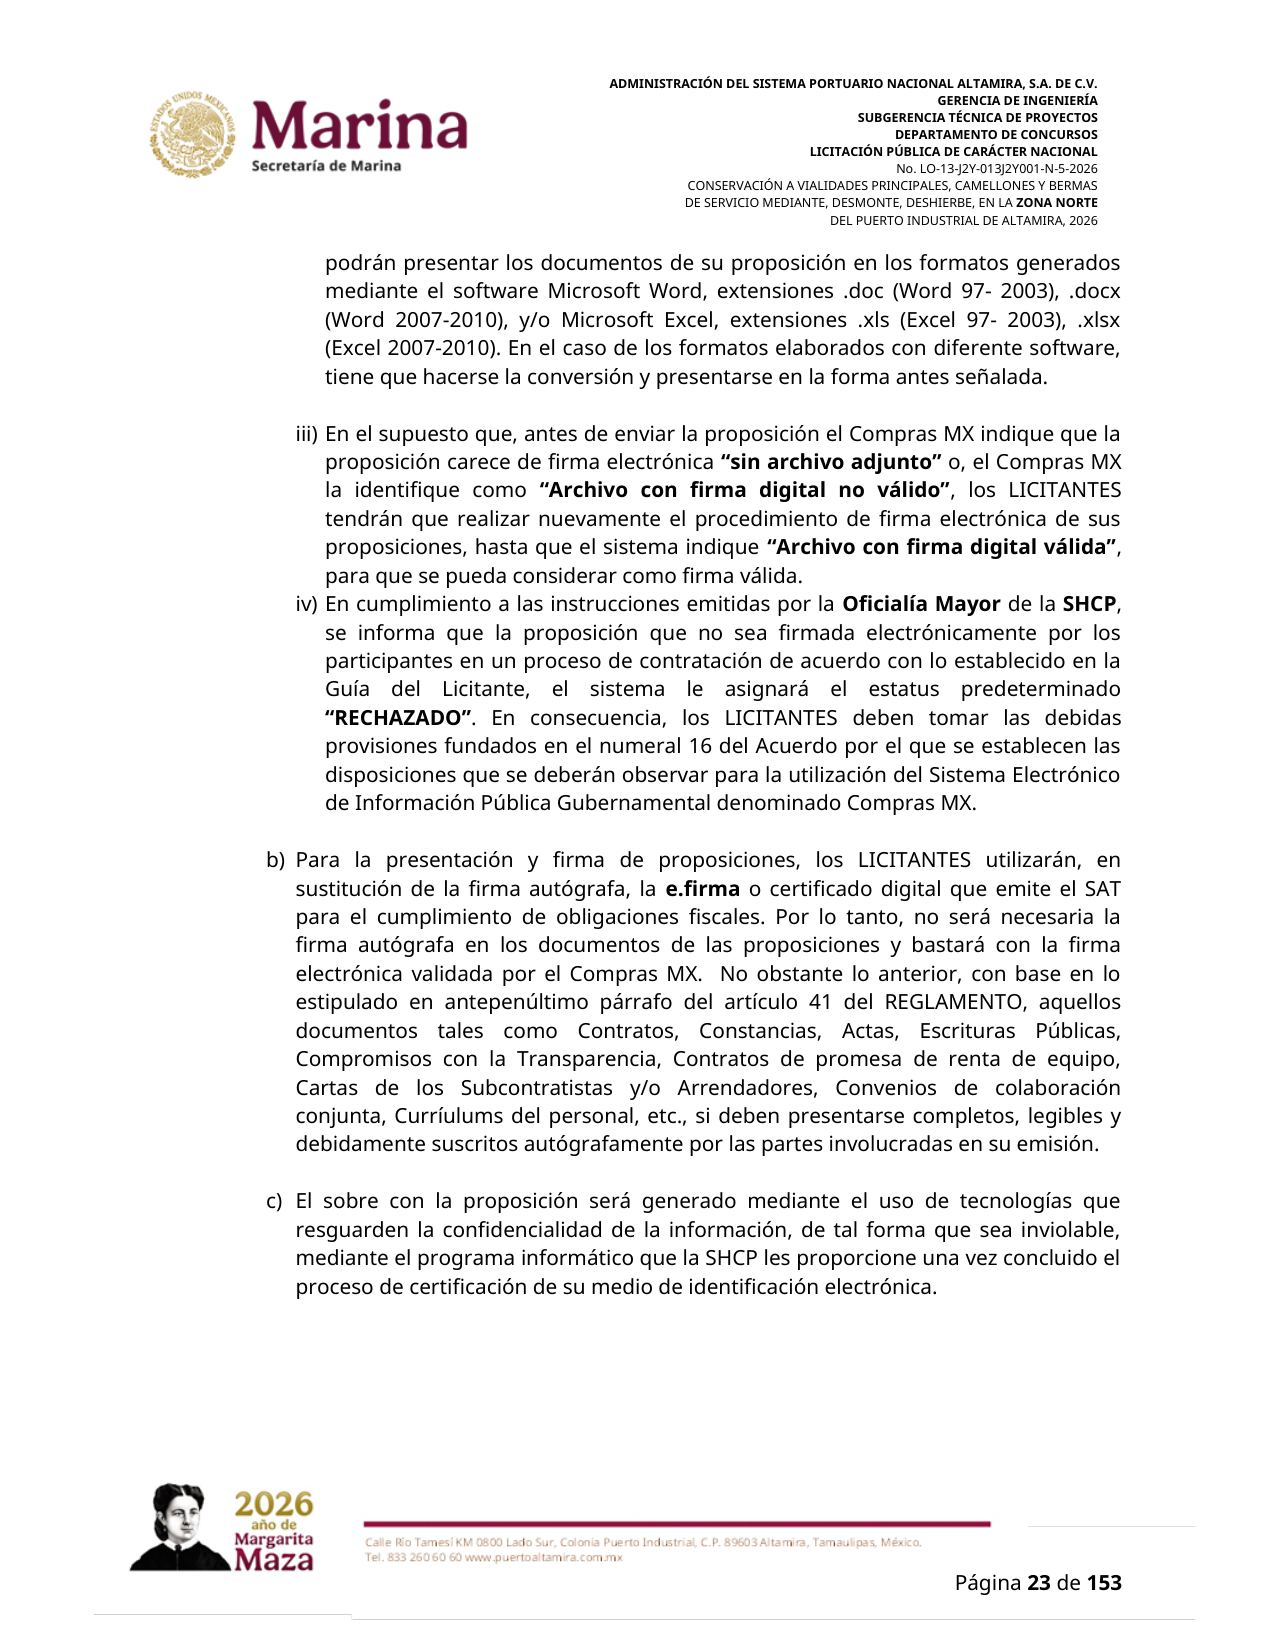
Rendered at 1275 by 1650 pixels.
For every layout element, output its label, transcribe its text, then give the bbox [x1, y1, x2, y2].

picture [93, 1452, 1195, 1621]
list En el supuesto que, antes de enviar la proposición el Compras MX indique que la proposición carece de firma electrónica “sin archivo adjunto” o, el Compras MX la identifique como “Archivo con firma digital no válido”, los LICITANTES tendrán que realizar nuevamente el procedimiento de firma electrónica de sus proposiciones, hasta que el sistema indique “Archivo con firma digital válida”, para que se pueda considerar como firma válida. [295, 419, 1122, 589]
list En cumplimiento a las instrucciones emitidas por la Oficialía Mayor de la SHCP, se informa que la proposición que no sea firmada electrónicamente por los participantes en un proceso de contratación de acuerdo con lo establecido en la Guía del Licitante, el sistema le asignará el estatus predeterminado “RECHAZADO”. En consecuencia, los LICITANTES deben tomar las debidas provisiones fundados en el numeral 16 del Acuerdo por el que se establecen las disposiciones que se deberán observar para la utilización del Sistema Electrónico de Información Pública Gubernamental denominado Compras MX. [295, 589, 1122, 817]
picture [102, 56, 515, 208]
list Para la presentación y firma de proposiciones, los LICITANTES utilizarán, en sustitución de la firma autógrafa, la e.firma o certificado digital que emite el SAT para el cumplimiento de obligaciones fiscales. Por lo tanto, no será necesaria la firma autógrafa en los documentos de las proposiciones y bastará con la firma electrónica validada por el Compras MX. No obstante lo anterior, con base en lo estipulado en antepenúltimo párrafo del artículo 41 del REGLAMENTO, aquellos documentos tales como Contratos, Constancias, Actas, Escrituras Públicas, Compromisos con la Transparencia, Contratos de promesa de renta de equipo, Cartas de los Subcontratistas y/o Arrendadores, Convenios de colaboración conjunta, Curríulums del personal, etc., si deben presentarse completos, legibles y debidamente suscritos autógrafamente por las partes involucradas en su emisión. [266, 845, 1122, 1158]
list El sobre con la proposición será generado mediante el uso de tecnologías que resguarden la confidencialidad de la información, de tal forma que sea inviolable, mediante el programa informático que la SHCP les proporcione una vez concluido el proceso de certificación de su medio de identificación electrónica. [266, 1186, 1122, 1300]
